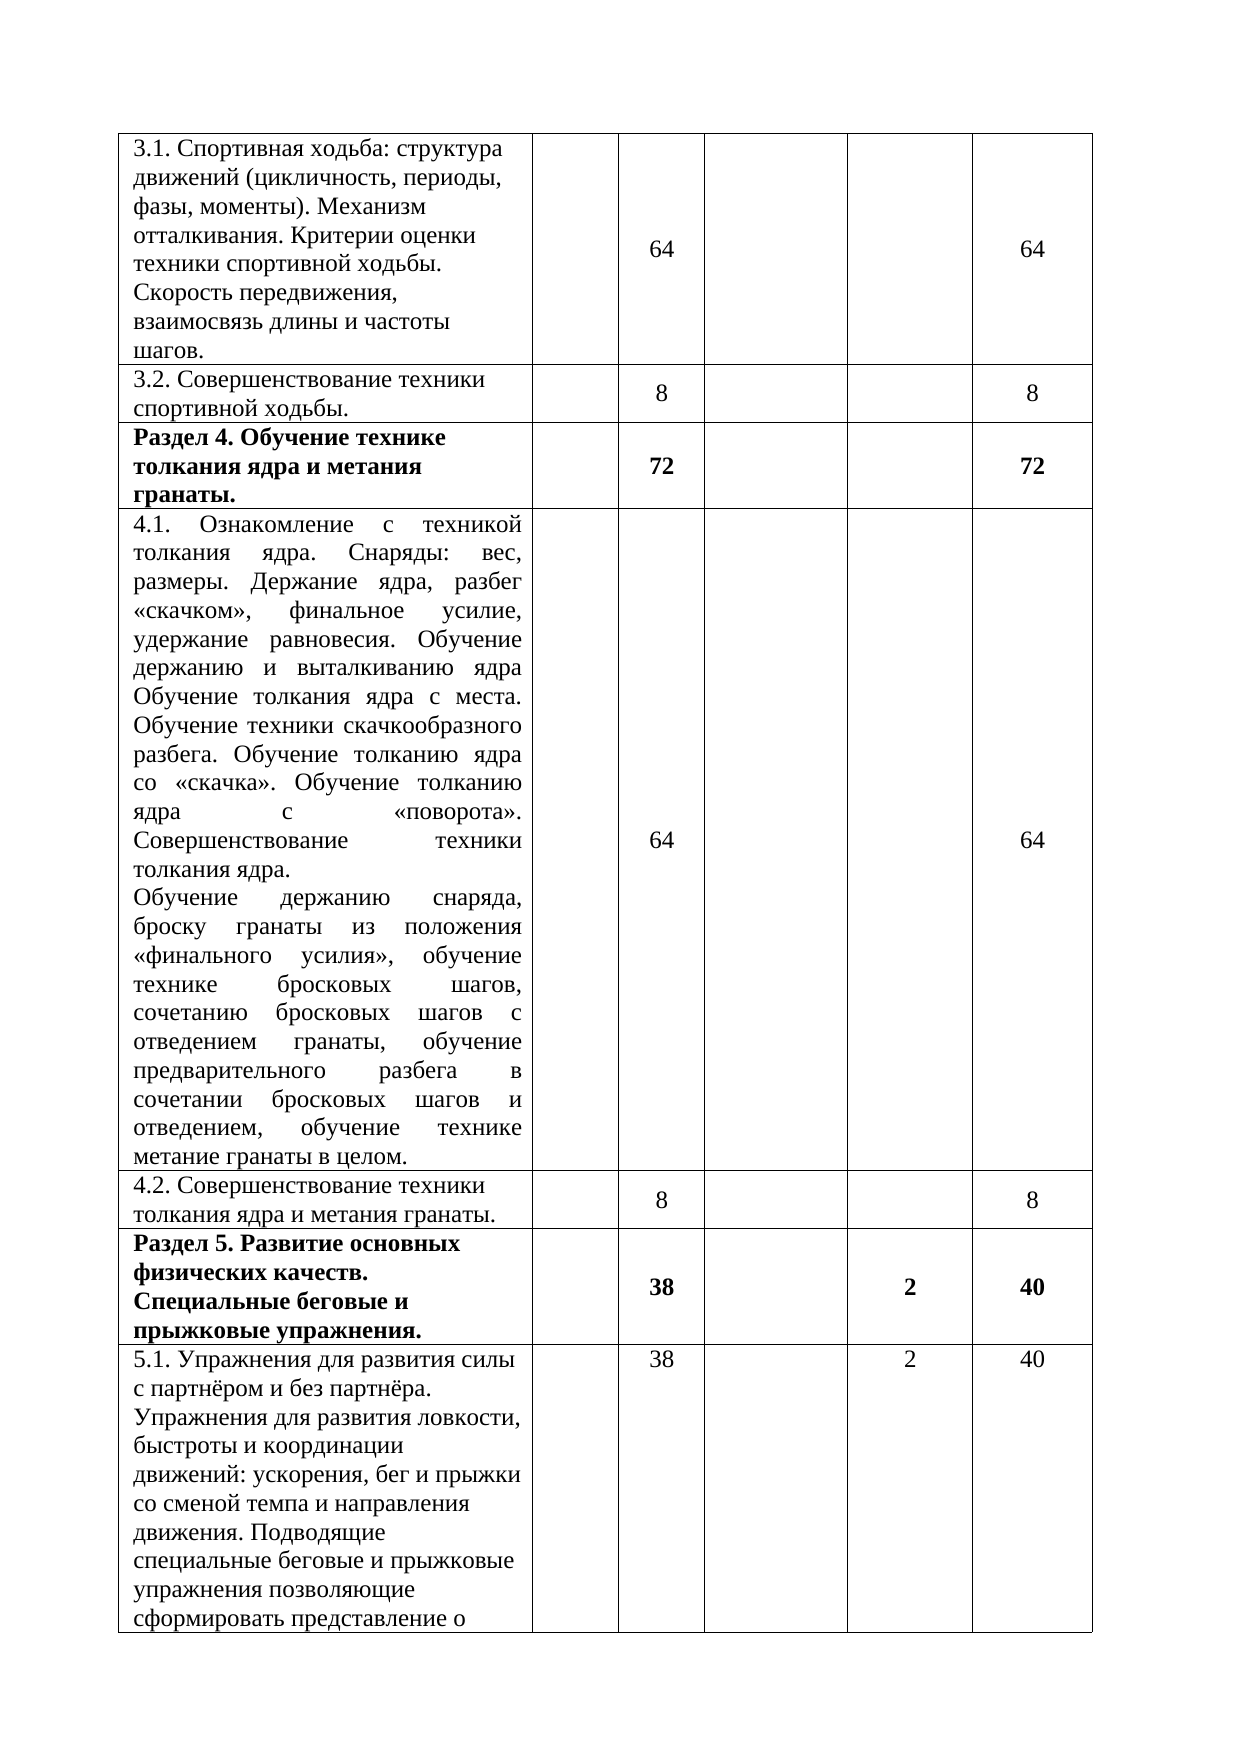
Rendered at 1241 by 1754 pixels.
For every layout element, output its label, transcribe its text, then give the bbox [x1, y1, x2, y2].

table_cell 72 [973, 423, 1092, 508]
table_cell 40 [973, 1229, 1092, 1343]
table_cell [119, 1345, 532, 1632]
table_cell 3.2. Совершенствование техники спортивной ходьбы. [119, 365, 532, 421]
table_cell [705, 1345, 847, 1632]
table_cell 64 [619, 509, 704, 1170]
table_cell [533, 1229, 618, 1343]
table_cell Раздел 4. Обучение технике толкания ядра и метания гранаты. [119, 423, 532, 508]
table_cell 3.1. Спортивная ходьба: структура движений (цикличность, периоды, фазы, моменты). Механизм отталкивания. Критерии оценки техники спортивной ходьбы. Скорость передвижения, взаимосвязь длины и частоты шагов. [119, 134, 532, 363]
table_cell 38 [619, 1229, 704, 1343]
table_cell [848, 423, 972, 508]
table_cell 2 [848, 1345, 972, 1632]
table_cell [705, 134, 847, 363]
table_cell [705, 1171, 847, 1228]
table_cell 72 [619, 423, 704, 508]
table_cell 2 [848, 1229, 972, 1343]
table_cell [533, 365, 618, 421]
table_cell [848, 509, 972, 1170]
table_cell 40 [973, 1345, 1092, 1632]
table_cell [533, 1171, 618, 1228]
table_cell 4.2. Совершенствование техники толкания ядра и метания гранаты. [119, 1171, 532, 1228]
table_cell [533, 509, 618, 1170]
table_cell Раздел 5. Развитие основных физических качеств. Специальные беговые и прыжковые упражнения. [119, 1229, 532, 1343]
table_cell 4.1. Ознакомление с техникой толкания ядра. Снаряды: вес, размеры. Держание ядра, разбег «скачком», финальное усилие, удержание равновесия. Обучение держанию и выталкиванию ядра Обучение толкания ядра с места. Обучение техники скачкообразного разбега. Обучение толканию ядра со «скачка». Обучение толканию ядра с «поворота». Совершенствование техники толкания ядра. Обучение держанию снаряда, броску гранаты из положения «финального усилия», обучение технике бросковых шагов, сочетанию бросковых шагов с отведением гранаты, обучение предварительного разбега в сочетании бросковых шагов и отведением, обучение технике метание гранаты в целом. [119, 509, 532, 1170]
table_cell 38 [619, 1345, 704, 1632]
table_cell 8 [619, 1171, 704, 1228]
table_cell [533, 423, 618, 508]
table_cell [533, 1345, 618, 1632]
table_cell 64 [973, 134, 1092, 363]
table_cell [533, 134, 618, 363]
table_cell 8 [619, 365, 704, 421]
table_cell 8 [973, 1171, 1092, 1228]
table_cell [848, 1171, 972, 1228]
table_cell 64 [973, 509, 1092, 1170]
table_cell [848, 134, 972, 363]
table_cell [705, 1229, 847, 1343]
table_cell [705, 365, 847, 421]
table_cell [705, 509, 847, 1170]
table_cell 8 [973, 365, 1092, 421]
table_cell [705, 423, 847, 508]
table_cell 64 [619, 134, 704, 363]
table_cell [848, 365, 972, 421]
